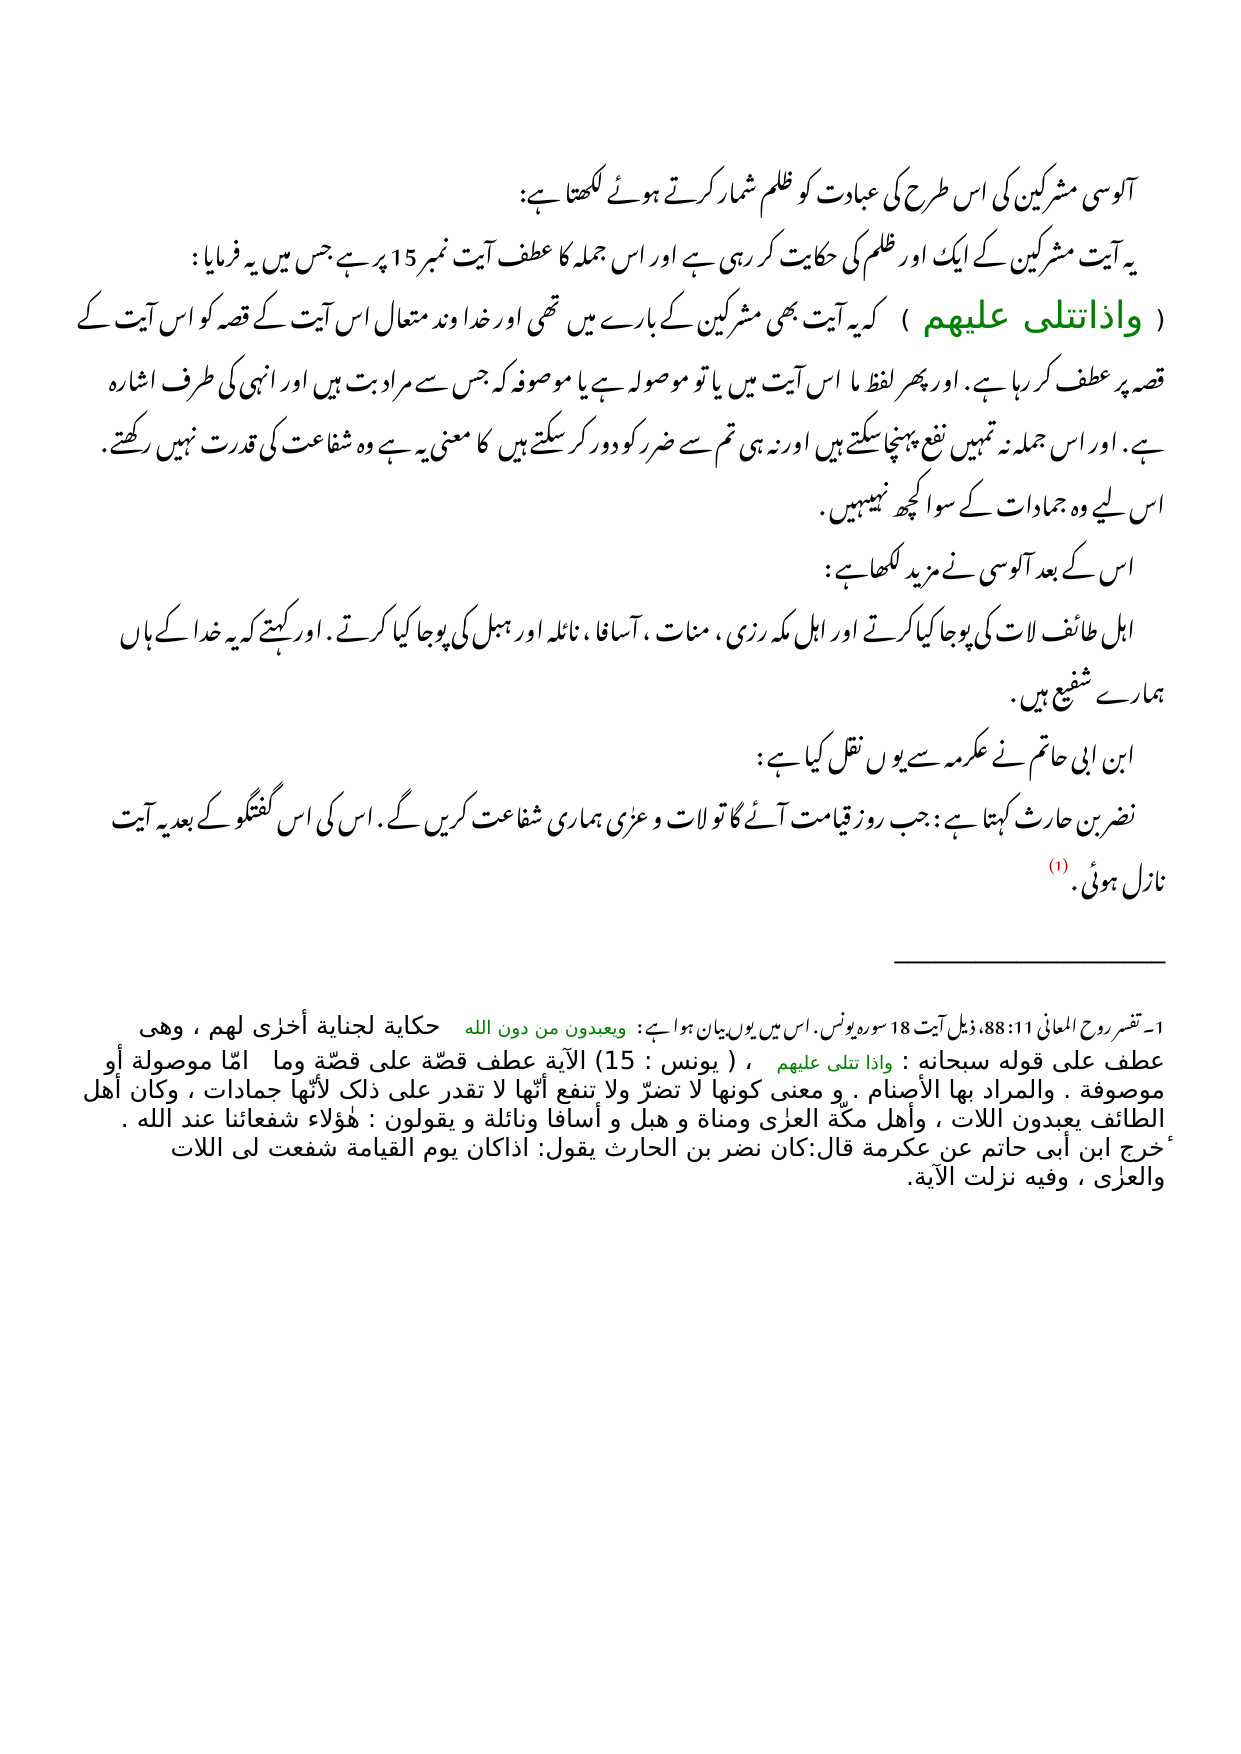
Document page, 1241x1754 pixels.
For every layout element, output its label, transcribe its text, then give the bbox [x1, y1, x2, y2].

text نضر بن حارث کہتا ہے : جب روز قیامت آئے گا تو لات و عزٰی ہماری شفاعت کریں گے . اس کی اس گفتگو کے بعد یہ آیت نازل ہوئی . (1) [75, 781, 1165, 906]
text ____________________ [75, 906, 1165, 974]
text 1۔ تفسر روح المعانی 11: 88، ذیل آیت 18 سورہ یونس . اس میں یوں بیان ہوا ہے : ویعبدون من دون الله حکایة لجنایة أخرٰی لهم ، وهی عطف علی قوله سبحانه : واذا تتلی علیهم ، ( یونس : 15) الآیة عطف قصّة علی قصّة وما امّا موصولة أو موصوفة . والمراد بها الأصنام . و معنی کونها لا تضرّ ولا تنفع أنّها لا تقدر علی ذلک لأنّها جمادات ، وکان أهل الطائف یعبدون اللات ، وأهل مکّة العزٰی ومناة و هبل و أسافا ونائلة و یقولون : هٰؤلاء شفعائنا عند الله . ٔخرج ابن أبی حاتم عن عکرمة قال:کان نضر بن الحارث یقول: اذاکان یوم القیامة شفعت لی اللات والعزٰی ، وفیه نزلت الآیة. [75, 999, 1165, 1192]
text یہ آیت مشرکین کے ایک اور ظلم کی حکایت کر رہی ہے اور اس جملہ کا عطف آیت نمبر 15 پر ہے جس میں یہ فرمایا : ( واذاتتلی علیهم ) کہ یہ آیت بھی مشرکین کے بارے میں تھی اور خدا وند متعال اس آیت کے قصہ کو اس آیت کے قصہ پر عطف کر رہا ہے . اور پھر لفظ ما اس آیت میں یا تو موصولہ ہے یا موصوفہ کہ جس سے مراد بت ہیں اور انہی کی طرف اشارہ ہے . اور اس جملہ نہ تمہیں نفع پہنچاسکتے ہیں اور نہ ہی تم سے ضرر کو دور کر سکتے ہیں کا معنی یہ ہے وہ شفاعت کی قدرت نہیں رکھتے . اس لیے وہ جمادات کے سوا کچھ نہیںہیں . [75, 219, 1165, 531]
text آلوسی مشرکین کی اس طرح کی عبادت کو ظلم شمار کرتے ہوئے لکھتا ہے: [75, 156, 1165, 219]
text اس کے بعد آلوسی نے مزید لکھاہے : [75, 531, 1165, 594]
text ابن ابی حاتم نے عکرمہ سے یو ں نقل کیا ہے : [75, 719, 1165, 781]
text اہل طائف لات کی پوجا کیاکرتے اور اہل مکہ رزی ، منات ، آسافا ، نائلہ اور ہبل کی پوجا کیا کرتے . اور کہتے کہ یہ خدا کے ہاں ہمارے شفیع ہیں . [75, 594, 1165, 719]
